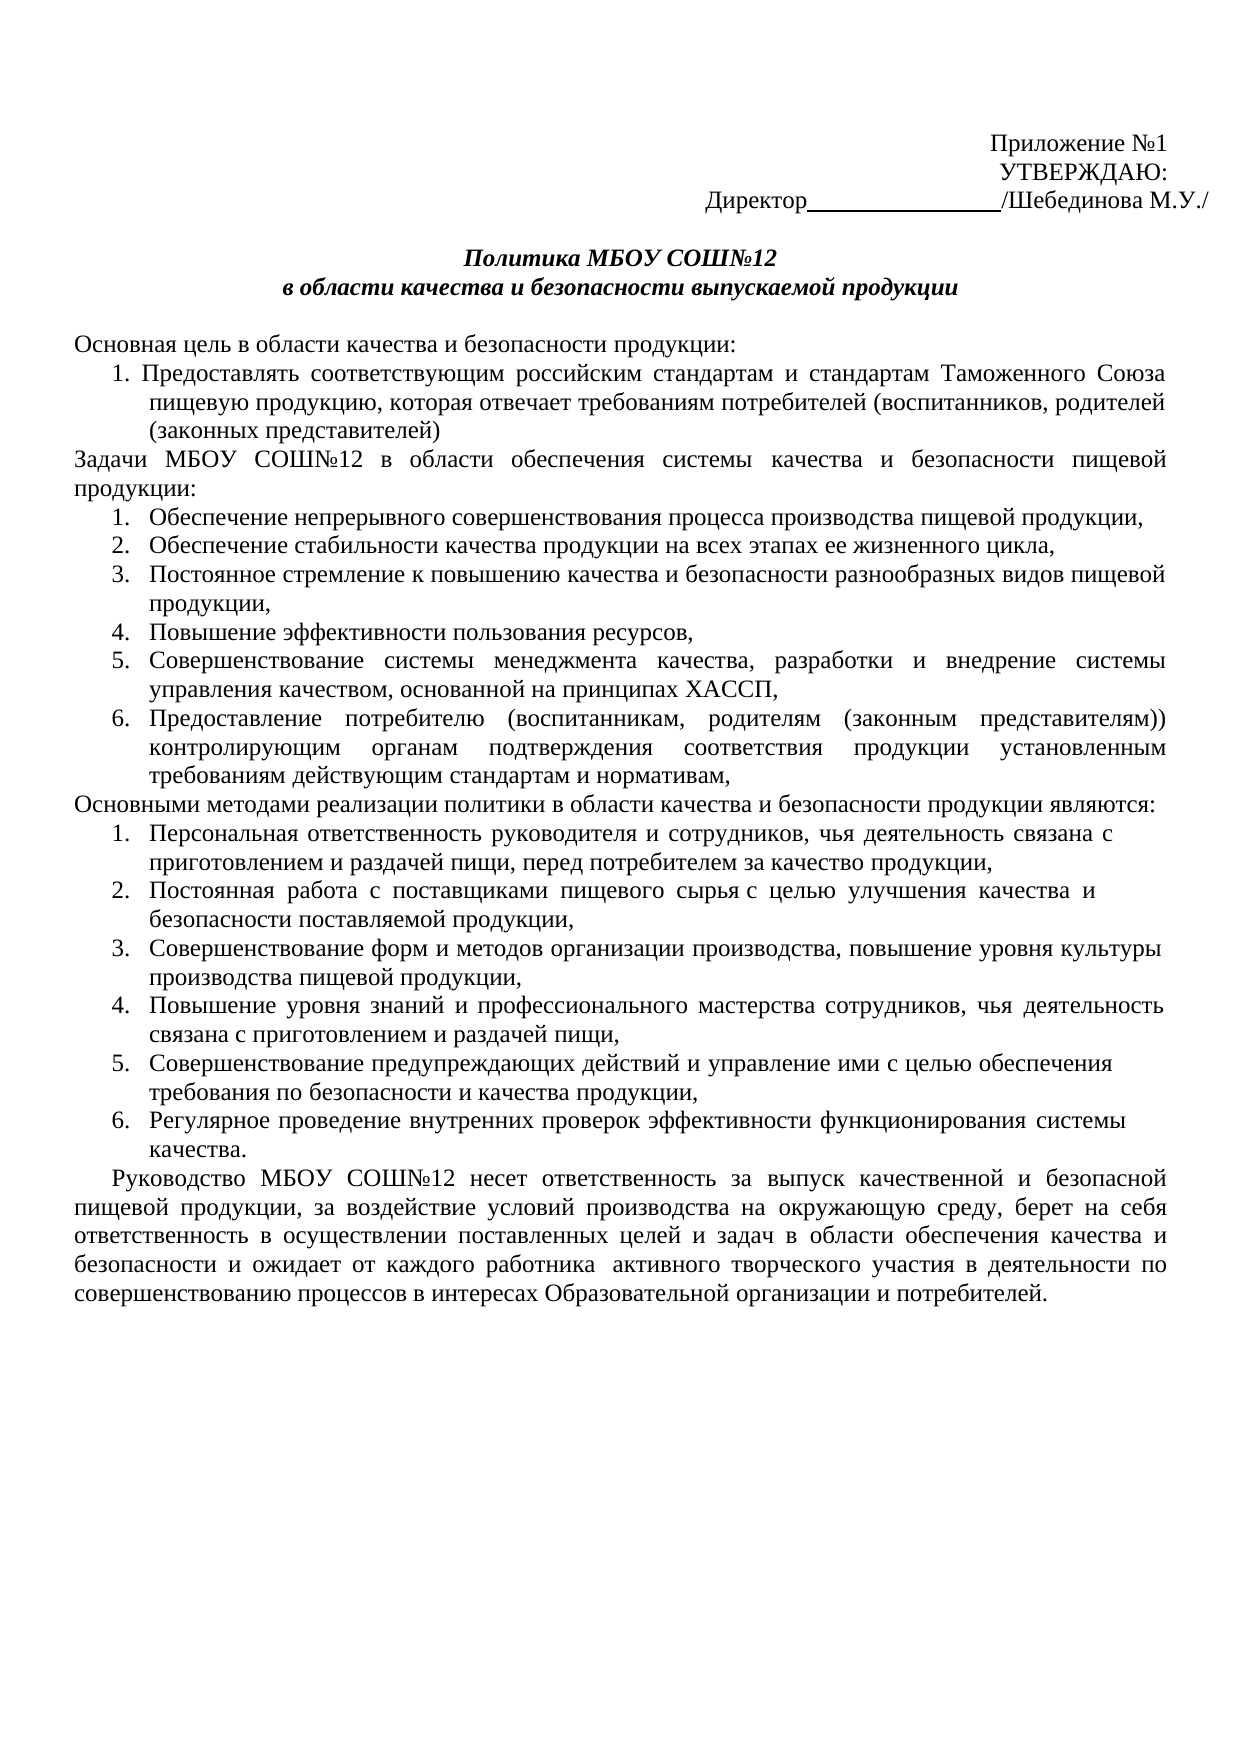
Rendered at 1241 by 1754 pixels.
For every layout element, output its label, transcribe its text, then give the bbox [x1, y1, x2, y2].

text 1. Предоставлять соответствующим российским стандартам и стандартам Таможенного Союза пищевую продукцию, которая отвечает требованиям потребителей (воспитанников, родителей (законных представителей) [111, 358, 1167, 444]
list Совершенствование предупреждающих действий и управление ими с целью обеспечения требования по безопасности и качества продукции, [111, 1048, 1166, 1105]
list Совершенствование системы менеджмента качества, разработки и внедрение системы управления качеством, основанной на принципах ХАССП, [111, 645, 1166, 703]
list Обеспечение непрерывного совершенствования процесса производства пищевой продукции, [111, 502, 1238, 530]
text Политика МБОУ СОШ№12 [71, 243, 1169, 272]
list Постоянное стремление к повышению качества и безопасности разнообразных видов пищевой продукции, [111, 559, 1166, 617]
text Задачи МБОУ СОШ№12 в области обеспечения системы качества и безопасности пищевой продукции: [74, 444, 1167, 502]
list Совершенствование форм и методов организации производства, повышение уровня культуры производства пищевой продукции, [111, 933, 1165, 990]
text Основная цель в области качества и безопасности продукции: [74, 329, 1238, 358]
list Предоставление потребителю (воспитанникам, родителям (законным представителям)) контролирующим органам подтверждения соответствия продукции установленным требованиям действующим стандартам и нормативам, [111, 703, 1166, 789]
list Регулярное проведение внутренних проверок эффективности функционирования системы качества. [111, 1105, 1167, 1163]
text Основными методами реализации политики в области качества и безопасности продукции являются: [74, 789, 1238, 818]
list Персональная ответственность руководителя и сотрудников, чья деятельность связана с приготовлением и раздачей пищи, перед потребителем за качество продукции, [111, 818, 1166, 875]
list Обеспечение стабильности качества продукции на всех этапах ее жизненного цикла, [111, 530, 1238, 559]
text Директор /Шебединова М.У./ [705, 185, 1238, 214]
list Повышение уровня знаний и профессионального мастерства сотрудников, чья деятельность связана с приготовлением и раздачей пищи, [111, 990, 1168, 1048]
list Повышение эффективности пользования ресурсов, [111, 617, 1238, 645]
text в области качества и безопасности выпускаемой продукции [71, 272, 1169, 300]
text Приложение №1 УТВЕРЖДАЮ: [977, 128, 1168, 185]
text Руководство МБОУ СОШ№12 несет ответственность за выпуск качественной и безопасной пищевой продукции, за воздействие условий производства на окружающую среду, берет на себя ответственность в осуществлении поставленных целей и задач в области обеспечения качества и безопасности и ожидает от каждого работника активного творческого участия в деятельности по совершенствованию процессов в интересах Образовательной организации и потребителей. [74, 1163, 1167, 1307]
list Постоянная работа с поставщиками пищевого сырья с целью улучшения качества и безопасности поставляемой продукции, [111, 875, 1167, 933]
